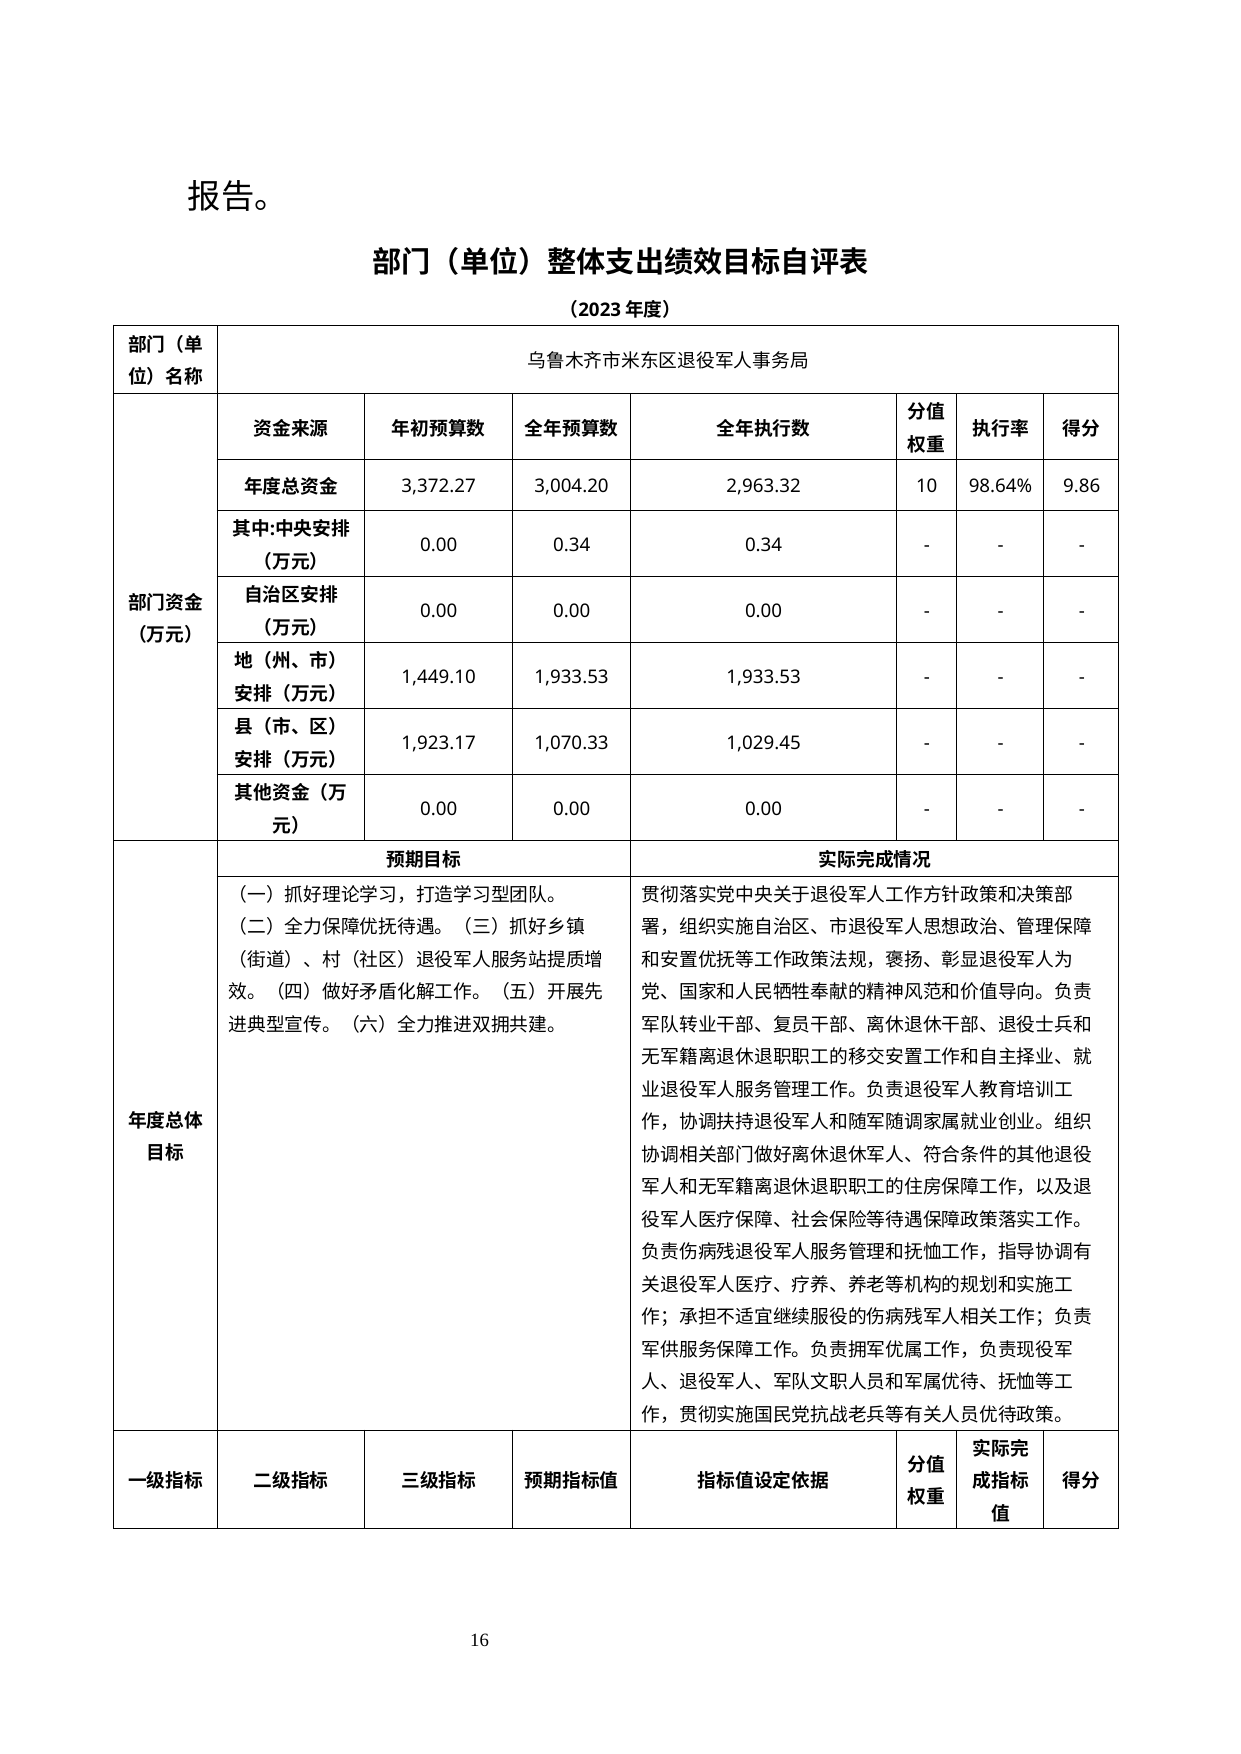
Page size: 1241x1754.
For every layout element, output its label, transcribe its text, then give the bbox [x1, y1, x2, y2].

table_cell 指标值设定依据 [631, 1431, 896, 1528]
table_cell 0.00 [631, 775, 896, 840]
table_cell （一）抓好理论学习，打造学习型团队。（二）全力保障优抚待遇。（三）抓好乡镇（街道）、村（社区）退役军人服务站提质增效。（四）做好矛盾化解工作。（五）开展先进典型宣传。（六）全力推进双拥共建。 [218, 877, 630, 1429]
table_cell 其他资金（万元） [218, 775, 364, 840]
table_header 部门（单位）名称 [114, 326, 217, 393]
text （2023年度） [187, 292, 1053, 324]
table_cell 1,029.45 [631, 709, 896, 774]
table_cell - [1044, 577, 1118, 642]
table_cell 3,004.20 [513, 460, 630, 510]
table_cell 0.34 [513, 511, 630, 576]
table_cell 自治区安排（万元） [218, 577, 364, 642]
table_cell - [897, 775, 956, 840]
table_cell 全年执行数 [631, 394, 896, 459]
table_cell 0.00 [365, 577, 512, 642]
table_cell 执行率 [957, 394, 1043, 459]
table_cell 县（市、区）安排（万元） [218, 709, 364, 774]
table_cell 全年预算数 [513, 394, 630, 459]
table_cell 3,372.27 [365, 460, 512, 510]
table_cell 0.34 [631, 511, 896, 576]
table_cell 1,070.33 [513, 709, 630, 774]
table_cell 2,963.32 [631, 460, 896, 510]
table_cell 1,923.17 [365, 709, 512, 774]
table_cell 其中:中央安排（万元） [218, 511, 364, 576]
table_cell - [1044, 643, 1118, 708]
table_cell 资金来源 [218, 394, 364, 459]
table_cell 分值权重 [897, 394, 956, 459]
table_cell - [1044, 709, 1118, 774]
table_cell 贯彻落实党中央关于退役军人工作方针政策和决策部署，组织实施自治区、市退役军人思想政治、管理保障和安置优抚等工作政策法规，褒扬、彰显退役军人为党、国家和人民牺牲奉献的精神风范和价值导向。负责军队转业干部、复员干部、离休退休干部、退役士兵和无军籍离退休退职职工的移交安置工作和自主择业、就业退役军人服务管理工作。负责退役军人教育培训工作，协调扶持退役军人和随军随调家属就业创业。组织协调相关部门做好离休退休军人、符合条件的其他退役军人和无军籍离退休退职职工的住房保障工作，以及退役军人医疗保障、社会保险等待遇保障政策落实工作。负责伤病残退役军人服务管理和抚恤工作，指导协调有关退役军人医疗、疗养、养老等机构的规划和实施工作；承担不适宜继续服役的伤病残军人相关工作；负责军供服务保障工作。负责拥军优属工作，负责现役军人、退役军人、军队文职人员和军属优待、抚恤等工作，贯彻实施国民党抗战老兵等有关人员优待政策。 [631, 877, 1118, 1429]
table_cell 年度总体目标 [114, 841, 217, 1429]
table_cell 10 [897, 460, 956, 510]
table_cell 地（州、市）安排（万元） [218, 643, 364, 708]
table_cell 年度总资金 [218, 460, 364, 510]
table_cell 0.00 [513, 577, 630, 642]
table_cell 预期指标值 [513, 1431, 630, 1528]
table_cell - [957, 511, 1043, 576]
table_cell 0.00 [365, 511, 512, 576]
table_cell 得分 [1044, 394, 1118, 459]
table_cell - [957, 709, 1043, 774]
table_cell 0.00 [365, 775, 512, 840]
table_cell - [957, 775, 1043, 840]
table_cell - [1044, 511, 1118, 576]
table_cell 一级指标 [114, 1431, 217, 1528]
table_cell 实际完成指标值 [957, 1431, 1043, 1528]
table_cell 分值权重 [897, 1431, 956, 1528]
table_cell 三级指标 [365, 1431, 512, 1528]
text 部门（单位）整体支出绩效目标自评表 [187, 227, 1053, 292]
table_cell 9.86 [1044, 460, 1118, 510]
table_cell - [957, 643, 1043, 708]
table_cell 1,933.53 [513, 643, 630, 708]
table_cell 1,449.10 [365, 643, 512, 708]
table_cell 年初预算数 [365, 394, 512, 459]
table_cell - [897, 643, 956, 708]
table_cell 二级指标 [218, 1431, 364, 1528]
table_cell 1,933.53 [631, 643, 896, 708]
table_cell 得分 [1044, 1431, 1118, 1528]
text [187, 162, 1053, 227]
table_cell 部门资金（万元） [114, 394, 217, 840]
table_cell - [957, 577, 1043, 642]
table_cell 0.00 [513, 775, 630, 840]
table_cell - [897, 709, 956, 774]
table_cell 预期目标 [218, 841, 630, 876]
table_cell 98.64% [957, 460, 1043, 510]
table_cell - [897, 511, 956, 576]
table_cell - [897, 577, 956, 642]
table_header 乌鲁木齐市米东区退役军人事务局 [218, 326, 1118, 393]
table_cell 0.00 [631, 577, 896, 642]
table_cell - [1044, 775, 1118, 840]
table_cell 实际完成情况 [631, 841, 1118, 876]
